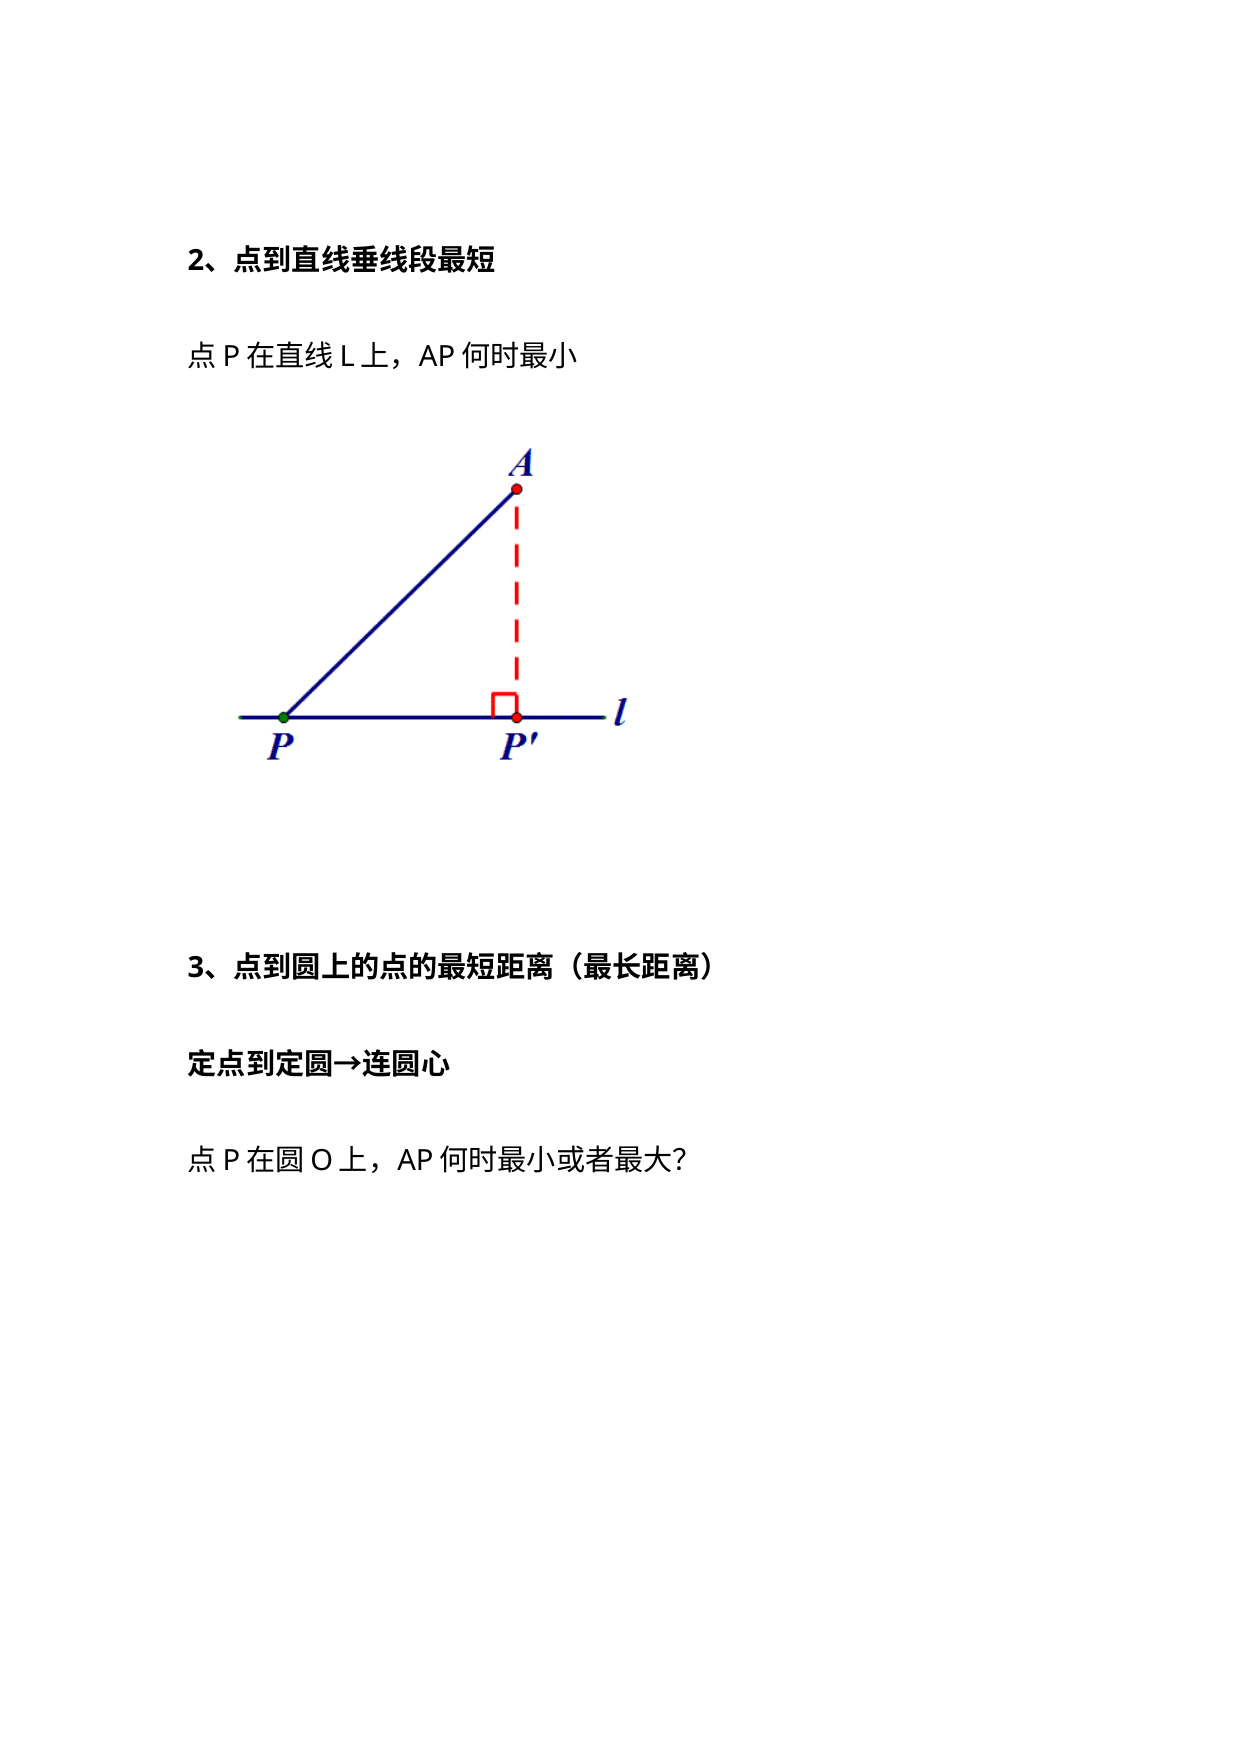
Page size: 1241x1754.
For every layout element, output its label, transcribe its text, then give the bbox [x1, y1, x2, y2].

list 点到圆上的点的最短距离（最长距离） [187, 933, 1053, 998]
list 点P在圆O上，AP何时最小或者最大？ [187, 1125, 1053, 1190]
list 点到直线垂线段最短 [187, 225, 1053, 290]
picture [187, 417, 729, 825]
list 点P在直线L上，AP何时最小 [187, 322, 1053, 387]
list 定点到定圆→连圆心 [187, 1029, 1053, 1094]
